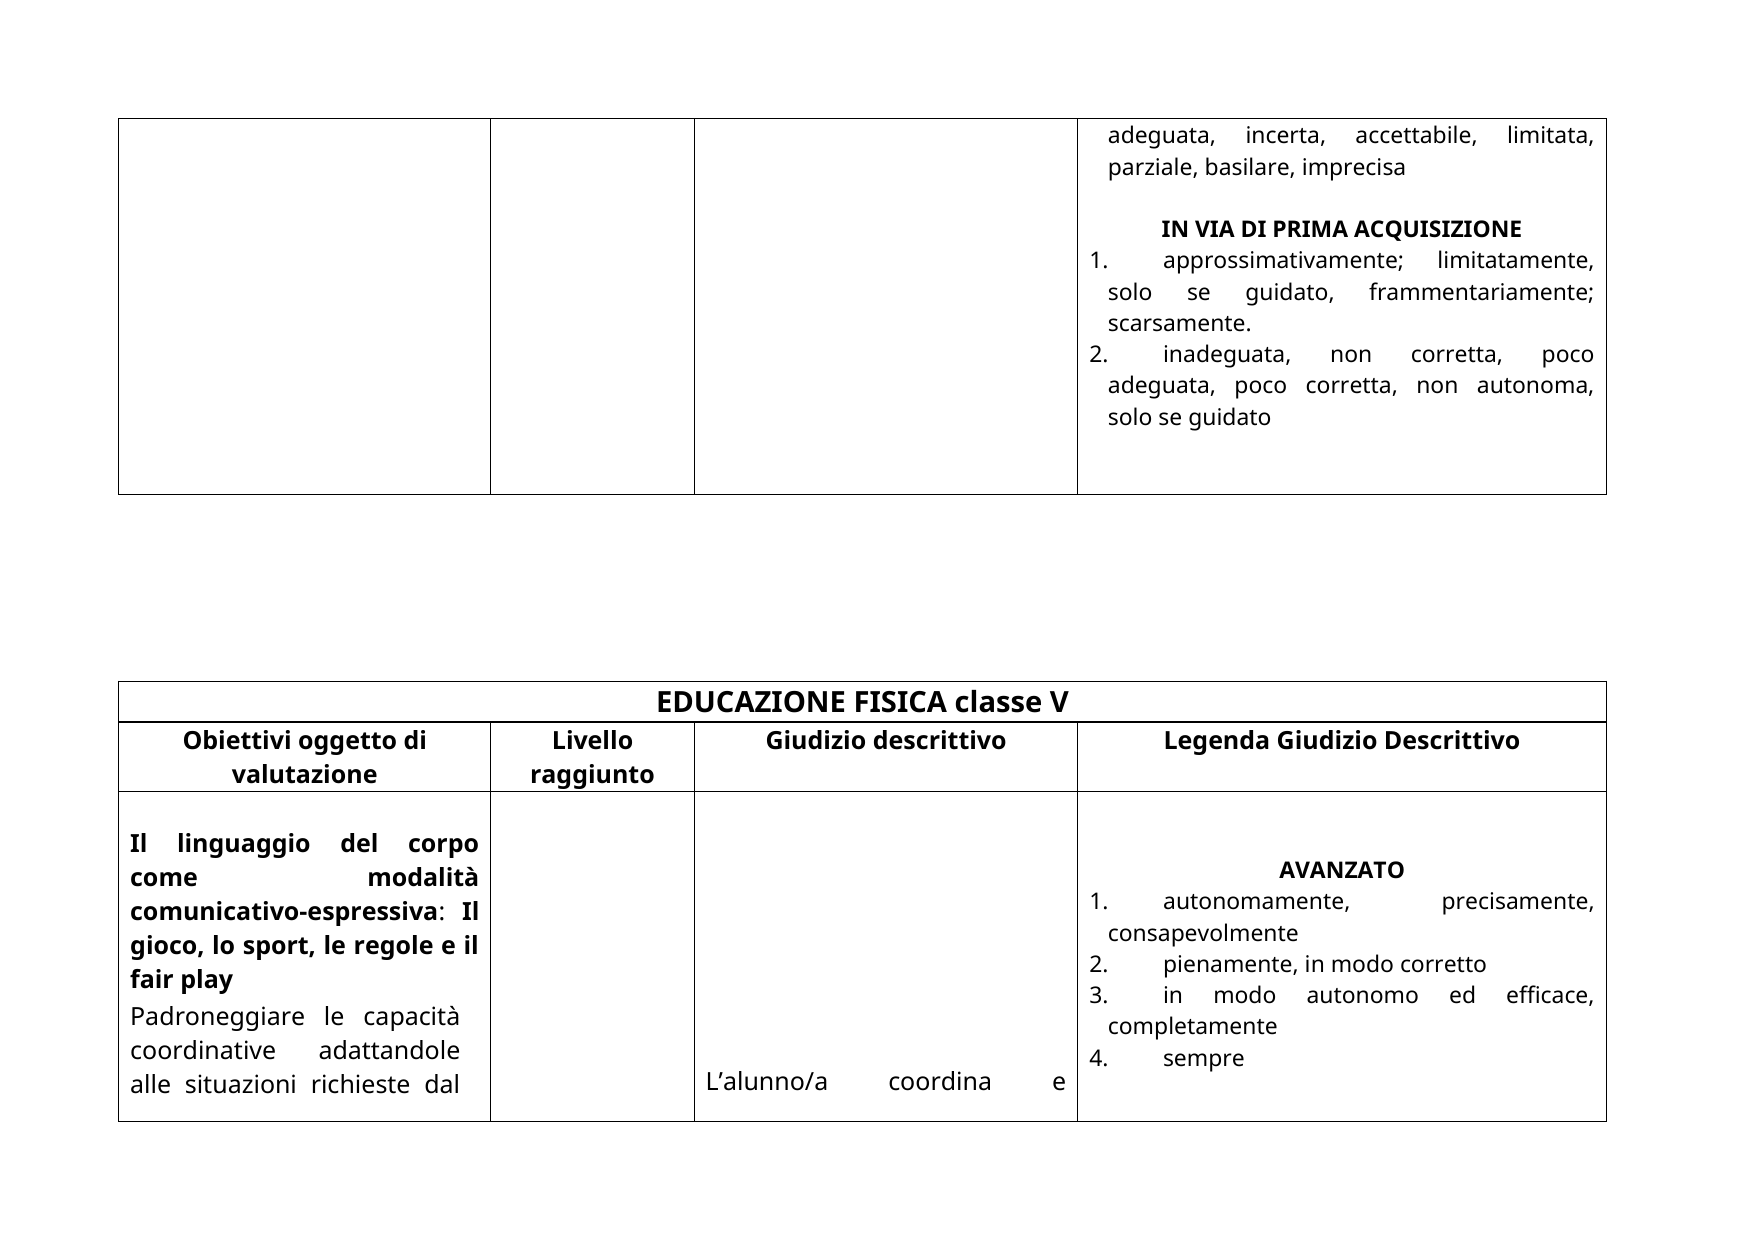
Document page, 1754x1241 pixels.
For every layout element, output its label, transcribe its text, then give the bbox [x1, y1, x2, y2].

table_cell [491, 792, 694, 1121]
table_cell Obiettivi oggetto di valutazione [119, 723, 490, 791]
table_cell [695, 792, 1077, 1121]
table_cell Legenda Giudizio Descrittivo [1078, 723, 1606, 791]
table_cell Livello raggiunto [491, 723, 694, 791]
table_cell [1078, 119, 1606, 494]
table_cell Giudizio descrittivo [695, 723, 1077, 791]
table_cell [695, 119, 1077, 494]
table_header EDUCAZIONE FISICA classe V [119, 682, 1606, 721]
table_cell [491, 119, 694, 494]
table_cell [119, 119, 490, 494]
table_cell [1078, 792, 1606, 1121]
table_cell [119, 792, 490, 1121]
